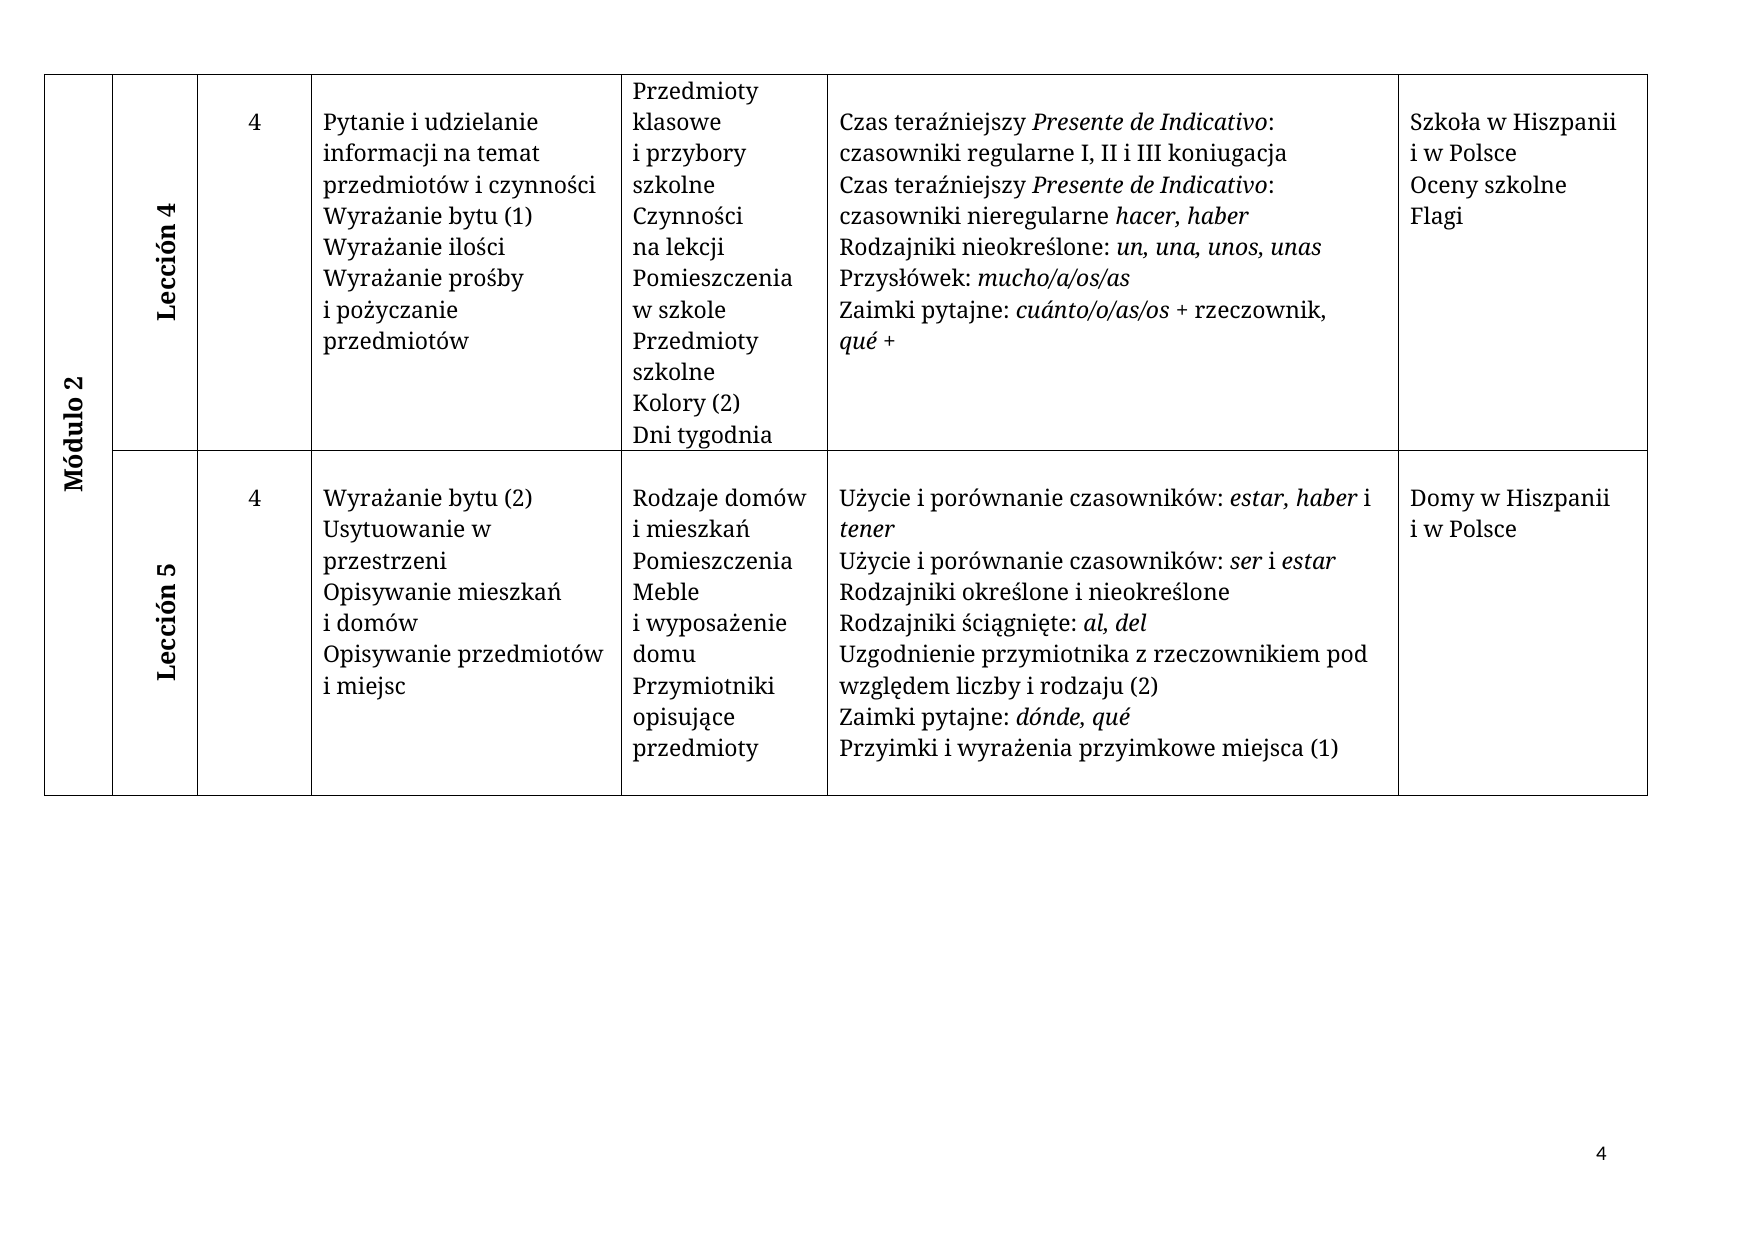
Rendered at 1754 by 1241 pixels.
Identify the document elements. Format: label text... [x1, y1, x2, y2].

table_cell Lección 5 [113, 451, 197, 795]
table_cell Szkoła w Hiszpanii i w Polsce Oceny szkolne Flagi [1399, 75, 1647, 450]
table_cell 4 [198, 75, 311, 450]
table_cell Czas teraźniejszy Presente de Indicativo: czasowniki regularne I, II i III koniugacja Czas teraźniejszy Presente de Indicativo: czasowniki nieregularne hacer, haber Rodzajniki nieokreślone: un, una, unos, unas Przysłówek: mucho/a/os/as Zaimki pytajne: cuánto/o/as/os + rzeczownik, qué + [828, 75, 1398, 450]
table_cell Przedmioty klasowe i przybory szkolne Czynności na lekcji Pomieszczenia w szkole Przedmioty szkolne Kolory (2) Dni tygodnia [622, 75, 827, 450]
table_cell 4 [198, 451, 311, 795]
table_cell Wyrażanie bytu (2) Usytuowanie w przestrzeni Opisywanie mieszkań i domów Opisywanie przedmiotów i miejsc [312, 451, 621, 795]
table_cell Lección 4 [113, 75, 197, 450]
table_cell Módulo 2 [45, 75, 112, 795]
table_cell Użycie i porównanie czasowników: estar, haber i tener Użycie i porównanie czasowników: ser i estar Rodzajniki określone i nieokreślone Rodzajniki ściągnięte: al, del Uzgodnienie przymiotnika z rzeczownikiem pod względem liczby i rodzaju (2) Zaimki pytajne: dónde, qué Przyimki i wyrażenia przyimkowe miejsca (1) [828, 451, 1398, 795]
table_cell Rodzaje domów i mieszkań Pomieszczenia Meble i wyposażenie domu Przymiotniki opisujące przedmioty [622, 451, 827, 795]
table_cell Pytanie i udzielanie informacji na temat przedmiotów i czynności Wyrażanie bytu (1) Wyrażanie ilości Wyrażanie prośby i pożyczanie przedmiotów [312, 75, 621, 450]
table_cell Domy w Hiszpanii i w Polsce [1399, 451, 1647, 795]
